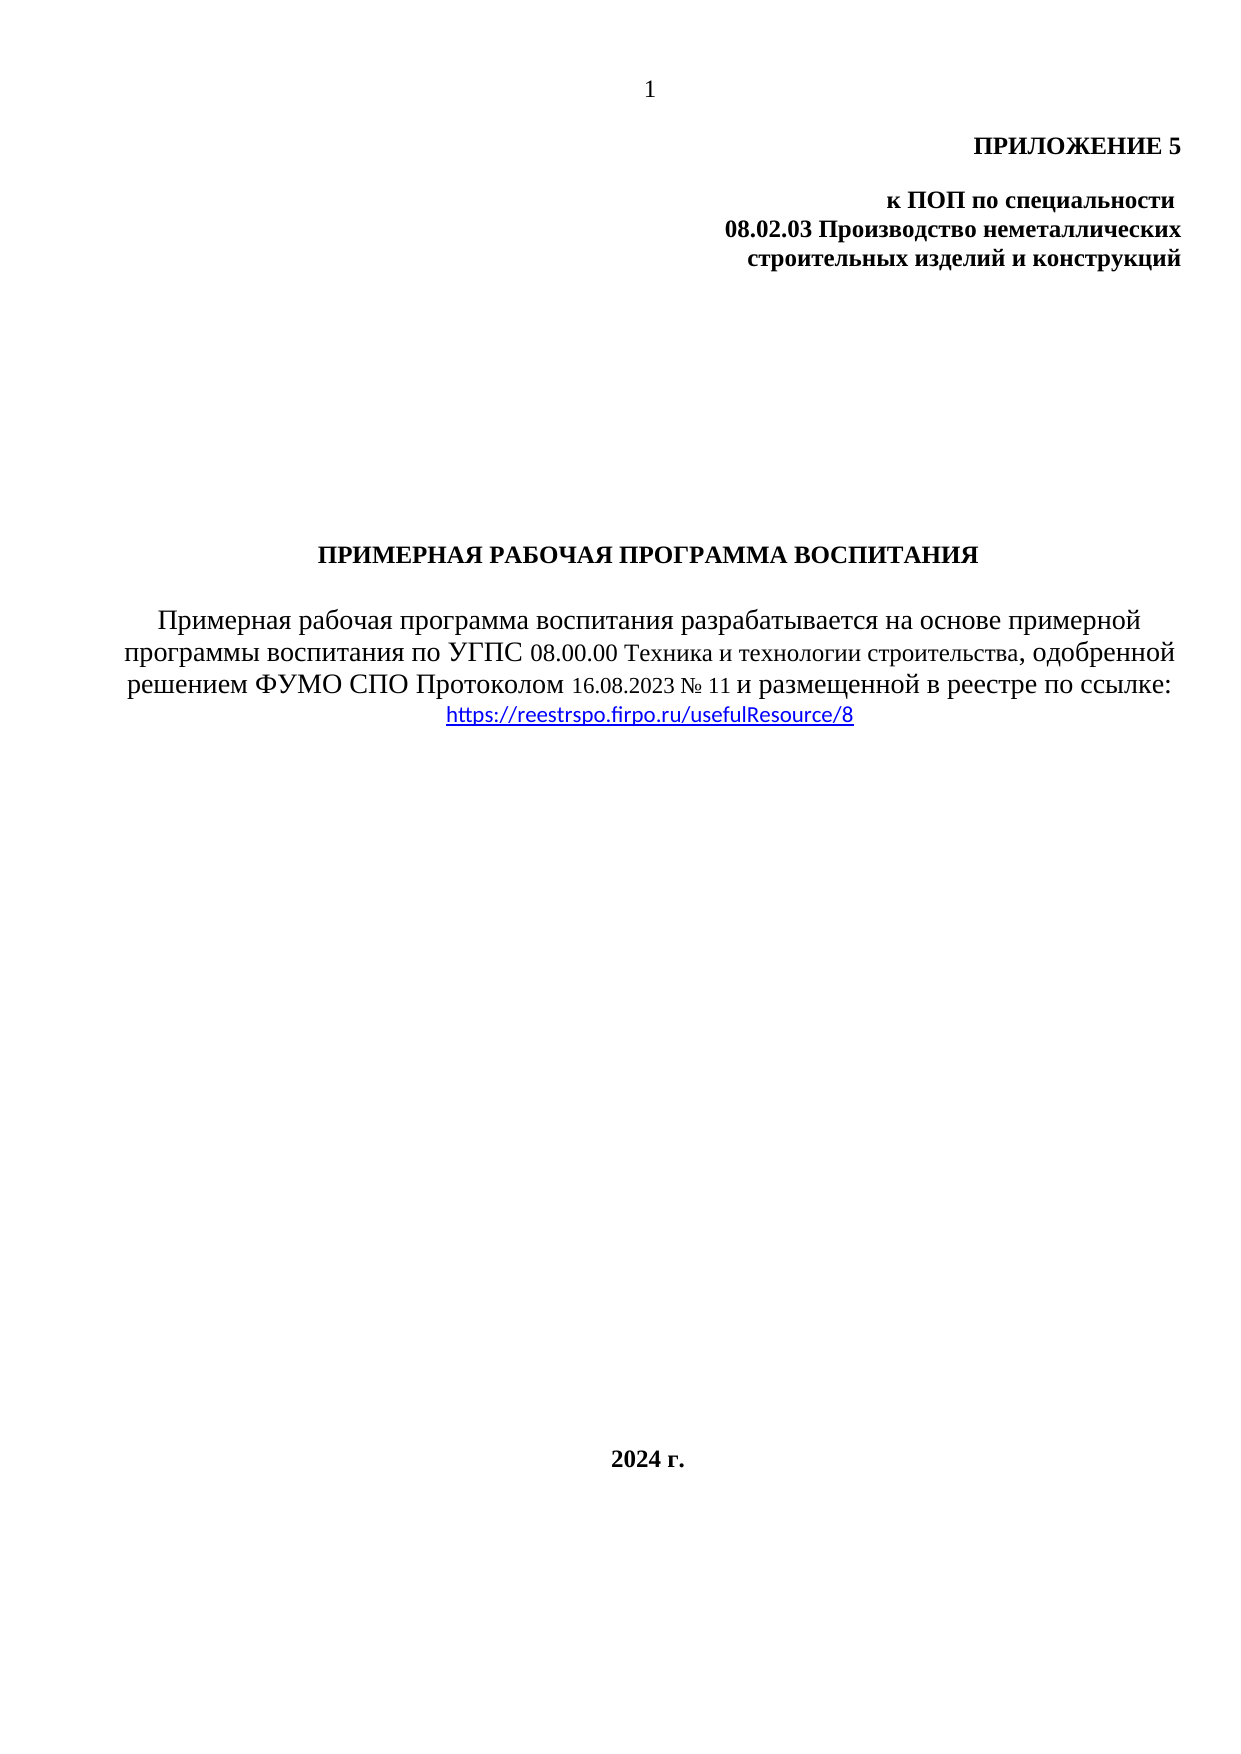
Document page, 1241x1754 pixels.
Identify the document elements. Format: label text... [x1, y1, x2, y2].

text ПРИЛОЖЕНИЕ 5 [118, 131, 1181, 160]
text ПРИМЕРНАЯ РАБОЧАЯ ПРОГРАММА ВОСПИТАНИЯ [133, 540, 1163, 599]
text строительных изделий и конструкций [118, 243, 1181, 271]
text Примерная рабочая программа воспитания разрабатывается на основе примерной программы воспитания по УГПС 08.00.00 Техника и технологии строительства, одобренной решением ФУМО СПО Протоколом 16.08.2023 № 11 и размещенной в реестре по ссылке: https://reestrspo.firpo.ru/usefulResource/8 [118, 603, 1181, 728]
text 2024 г. [146, 1444, 1150, 1473]
text к ПОП по специальности 08.02.03 Производство неметаллических [118, 185, 1181, 243]
